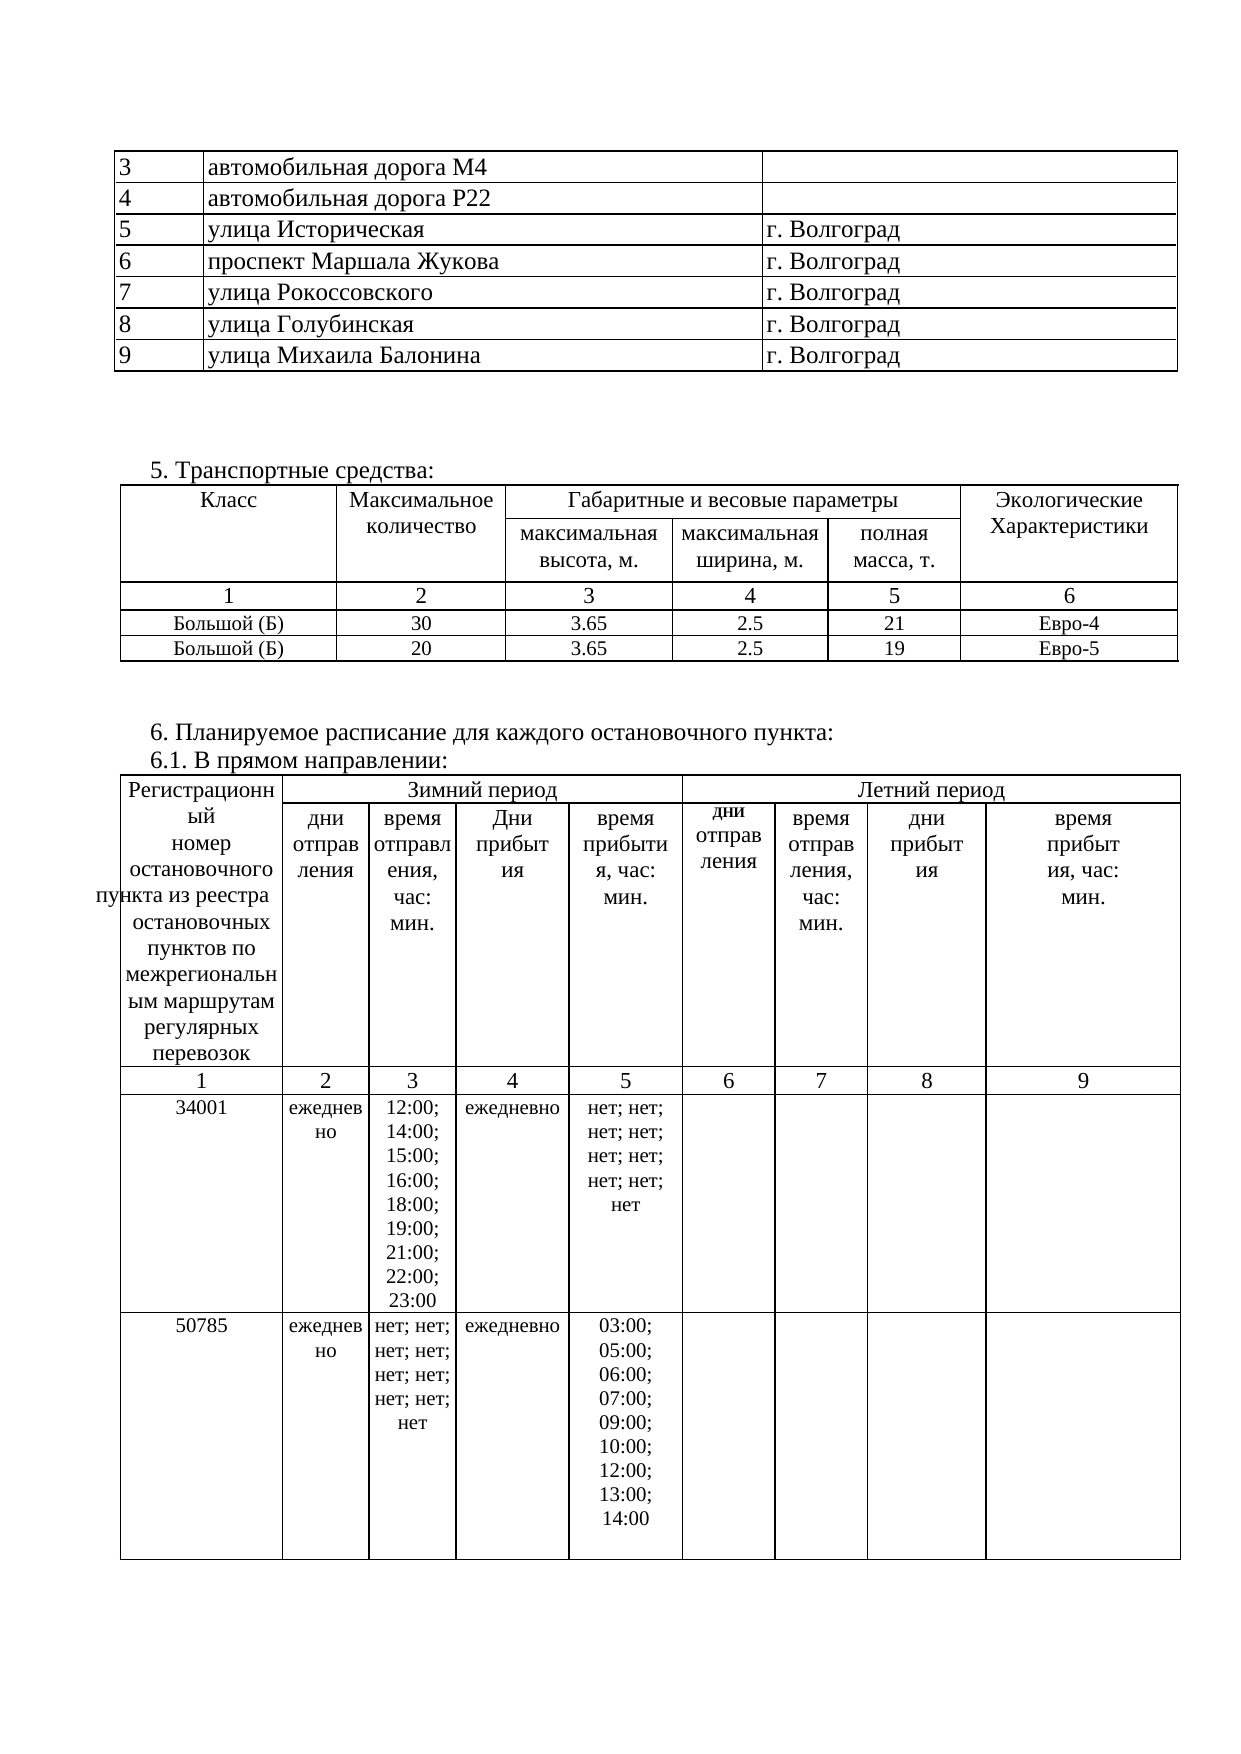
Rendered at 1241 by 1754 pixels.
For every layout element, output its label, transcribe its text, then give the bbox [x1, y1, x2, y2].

table_cell [987, 1313, 1180, 1559]
text 5. Транспортные средства: [150, 456, 1090, 484]
table_cell 6 [961, 583, 1177, 609]
table_cell г. Волгоград [763, 276, 1177, 307]
table_cell дни прибыт ия [868, 804, 985, 1066]
table_cell ДНИ отправ ления [683, 804, 774, 1066]
table_cell 3 [506, 583, 672, 609]
table_cell время прибыти я, час: мин. [570, 804, 682, 1066]
table_cell время прибыт ия, час: мин. [987, 804, 1180, 1066]
table_cell максимальная ширина, м. [673, 519, 827, 581]
table_cell улица Михаила Балонина [204, 340, 762, 370]
table_cell 4 [457, 1067, 568, 1094]
table_cell 4 [115, 183, 203, 213]
table_header Экологические Характеристики [961, 486, 1177, 581]
table_cell максимальная высота, м. [506, 519, 672, 581]
table_cell 7 [776, 1067, 867, 1094]
table_cell [683, 1313, 774, 1559]
table_cell [987, 1095, 1180, 1312]
table_cell 6 [683, 1067, 774, 1094]
table_cell автомобильная дорога Р22 [204, 183, 762, 213]
table_cell 03:00; 05:00; 06:00; 07:00; 09:00; 10:00; 12:00; 13:00; 14:00 [570, 1313, 682, 1559]
table_cell нет; нет; нет; нет; нет; нет; нет; нет; нет [570, 1095, 682, 1312]
table_cell Евро-5 [961, 636, 1177, 660]
table_cell 9 [115, 340, 203, 370]
table_cell 5 [829, 583, 960, 609]
table_cell г. Волгоград [763, 213, 1177, 244]
table_cell г. Волгоград [763, 339, 1177, 370]
table_cell Евро-4 [961, 611, 1177, 634]
table_cell 50785 [121, 1313, 282, 1559]
text 6. Планируемое расписание для каждого остановочного пункта: [150, 717, 1090, 746]
table_cell автомобильная дорога М4 [204, 152, 762, 181]
table_cell [868, 1095, 985, 1312]
table_cell г. Волгоград [763, 307, 1177, 339]
table_cell 3.65 [506, 611, 672, 634]
table_cell 30 [337, 611, 505, 634]
table_cell 4 [673, 583, 827, 609]
table_header Класс [121, 486, 336, 581]
table_cell 3 [370, 1067, 455, 1094]
table_cell 8 [115, 308, 203, 339]
table_header Зимний период [283, 776, 682, 802]
table_cell 2.5 [673, 611, 827, 634]
table_cell 1 [121, 1067, 282, 1094]
table_cell Большой (Б) [121, 611, 336, 634]
table_cell [776, 1313, 867, 1559]
table_header Летний период [683, 776, 1180, 802]
table_cell [868, 1313, 985, 1559]
table_cell 21 [829, 611, 960, 634]
table_cell 34001 [121, 1095, 282, 1312]
table_cell улица Рокоссовского [204, 277, 762, 307]
table_cell [683, 1095, 774, 1312]
table_cell 2.5 [673, 636, 827, 660]
table_cell [763, 152, 1177, 181]
table_cell дни отправ ления [283, 804, 368, 1066]
table_cell 5 [115, 214, 203, 244]
table_cell 3.65 [506, 636, 672, 660]
table_cell 2 [337, 583, 505, 609]
table_cell 12:00; 14:00; 15:00; 16:00; 18:00; 19:00; 21:00; 22:00; 23:00 [370, 1095, 455, 1312]
table_cell 6 [115, 245, 203, 276]
table_cell 2 [283, 1067, 368, 1094]
text 6.1. В прямом направлении: [150, 746, 1090, 774]
table_cell 8 [868, 1067, 985, 1094]
table_cell Дни прибыт ия [457, 804, 568, 1066]
table_cell улица Голубинская [204, 309, 762, 339]
table_cell 5 [570, 1067, 682, 1094]
table_cell полная масса, т. [829, 519, 960, 581]
table_header Регистрационный номер остановочного пункта из реестра остановочных пунктов по межрегиональным маршрутам регулярных перевозок [121, 776, 282, 1066]
table_cell г. Волгоград [763, 244, 1177, 276]
table_header Максимальное количество [337, 486, 505, 581]
table_cell 7 [115, 277, 203, 307]
table_cell проспект Маршала Жукова [204, 246, 762, 276]
table_cell нет; нет; нет; нет; нет; нет; нет; нет; нет [370, 1313, 455, 1559]
table_cell время отправл ения, час: мин. [370, 804, 455, 1066]
table_header Габаритные и весовые параметры [506, 486, 960, 518]
table_cell улица Историческая [204, 215, 762, 244]
table_cell ежедневно [457, 1095, 568, 1312]
table_cell 19 [829, 636, 960, 660]
table_cell 20 [337, 636, 505, 660]
table_cell 1 [121, 583, 336, 609]
table_cell ежедневно [457, 1313, 568, 1559]
table_cell 3 [115, 152, 203, 181]
table_cell Большой (Б) [121, 636, 336, 660]
table_cell [763, 181, 1177, 213]
table_cell 9 [987, 1067, 1180, 1094]
table_cell время отправ ления, час: мин. [776, 804, 867, 1066]
table_cell [776, 1095, 867, 1312]
table_cell ежедневно [283, 1095, 368, 1312]
table_cell ежедневно [283, 1313, 368, 1559]
